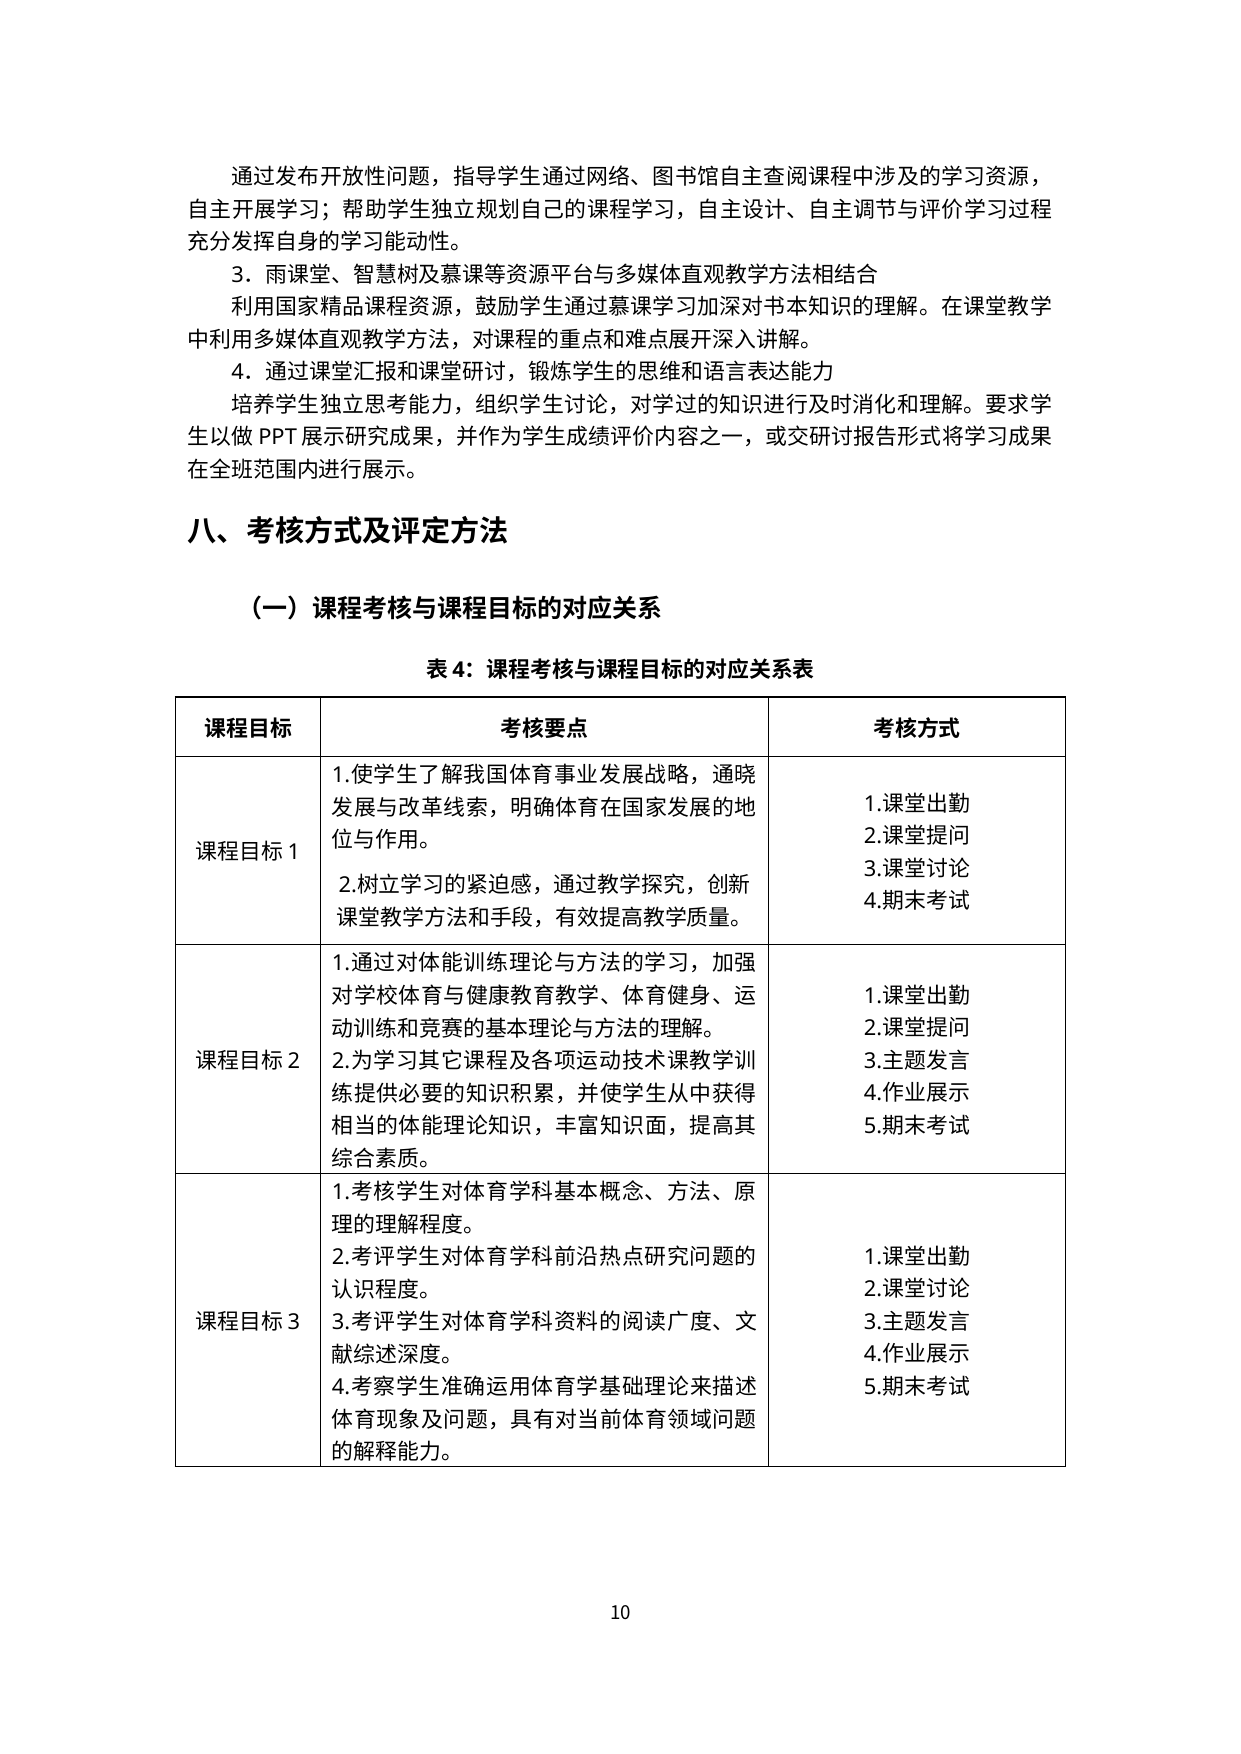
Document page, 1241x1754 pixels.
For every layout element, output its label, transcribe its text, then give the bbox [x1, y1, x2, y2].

table_cell 1.使学生了解我国体育事业发展战略，通晓发展与改革线索，明确体育在国家发展的地位与作用。 2.树立学习的紧迫感，通过教学探究，创新课堂教学方法和手段，有效提高教学质量。 [321, 757, 768, 944]
table_cell 1.课堂出勤 2.课堂讨论 3.主题发言 4.作业展示 5.期末考试 [769, 1174, 1065, 1466]
table_header 考核方式 [769, 698, 1065, 756]
table_cell 1.考核学生对体育学科基本概念、方法、原理的理解程度。 2.考评学生对体育学科前沿热点研究问题的认识程度。 3.考评学生对体育学科资料的阅读广度、文献综述深度。 4.考察学生准确运用体育学基础理论来描述体育现象及问题，具有对当前体育领域问题的解释能力。 [321, 1174, 768, 1466]
table_cell 1.课堂出勤 2.课堂提问 3.课堂讨论 4.期末考试 [769, 757, 1065, 944]
text 通过发布开放性问题，指导学生通过网络、图书馆自主查阅课程中涉及的学习资源，自主开展学习；帮助学生独立规划自己的课程学习，自主设计、自主调节与评价学习过程，充分发挥自身的学习能动性。 [187, 159, 1053, 256]
table_header 课程目标 [176, 698, 320, 756]
text 八、考核方式及评定方法 [187, 496, 1053, 561]
table_cell 1.课堂出勤 2.课堂提问 3.主题发言 4.作业展示 5.期末考试 [769, 945, 1065, 1173]
table_header 考核要点 [321, 698, 768, 756]
table_cell 课程目标3 [176, 1174, 320, 1466]
table_cell 课程目标1 [176, 757, 320, 944]
table_cell 课程目标2 [176, 945, 320, 1173]
text 3．雨课堂、智慧树及慕课等资源平台与多媒体直观教学方法相结合 [187, 256, 1053, 289]
text 培养学生独立思考能力，组织学生讨论，对学过的知识进行及时消化和理解。要求学生以做PPT展示研究成果，并作为学生成绩评价内容之一，或交研讨报告形式将学习成果在全班范围内进行展示。 [187, 386, 1053, 484]
text （一）课程考核与课程目标的对应关系 [187, 574, 1053, 639]
text 表4：课程考核与课程目标的对应关系表 [187, 651, 1053, 684]
text 利用国家精品课程资源，鼓励学生通过慕课学习加深对书本知识的理解。在课堂教学中利用多媒体直观教学方法，对课程的重点和难点展开深入讲解。 [187, 289, 1053, 354]
table_cell 1.通过对体能训练理论与方法的学习，加强对学校体育与健康教育教学、体育健身、运动训练和竞赛的基本理论与方法的理解。 2.为学习其它课程及各项运动技术课教学训练提供必要的知识积累，并使学生从中获得相当的体能理论知识，丰富知识面，提高其综合素质。 [321, 945, 768, 1173]
text 4．通过课堂汇报和课堂研讨，锻炼学生的思维和语言表达能力 [187, 354, 1053, 386]
